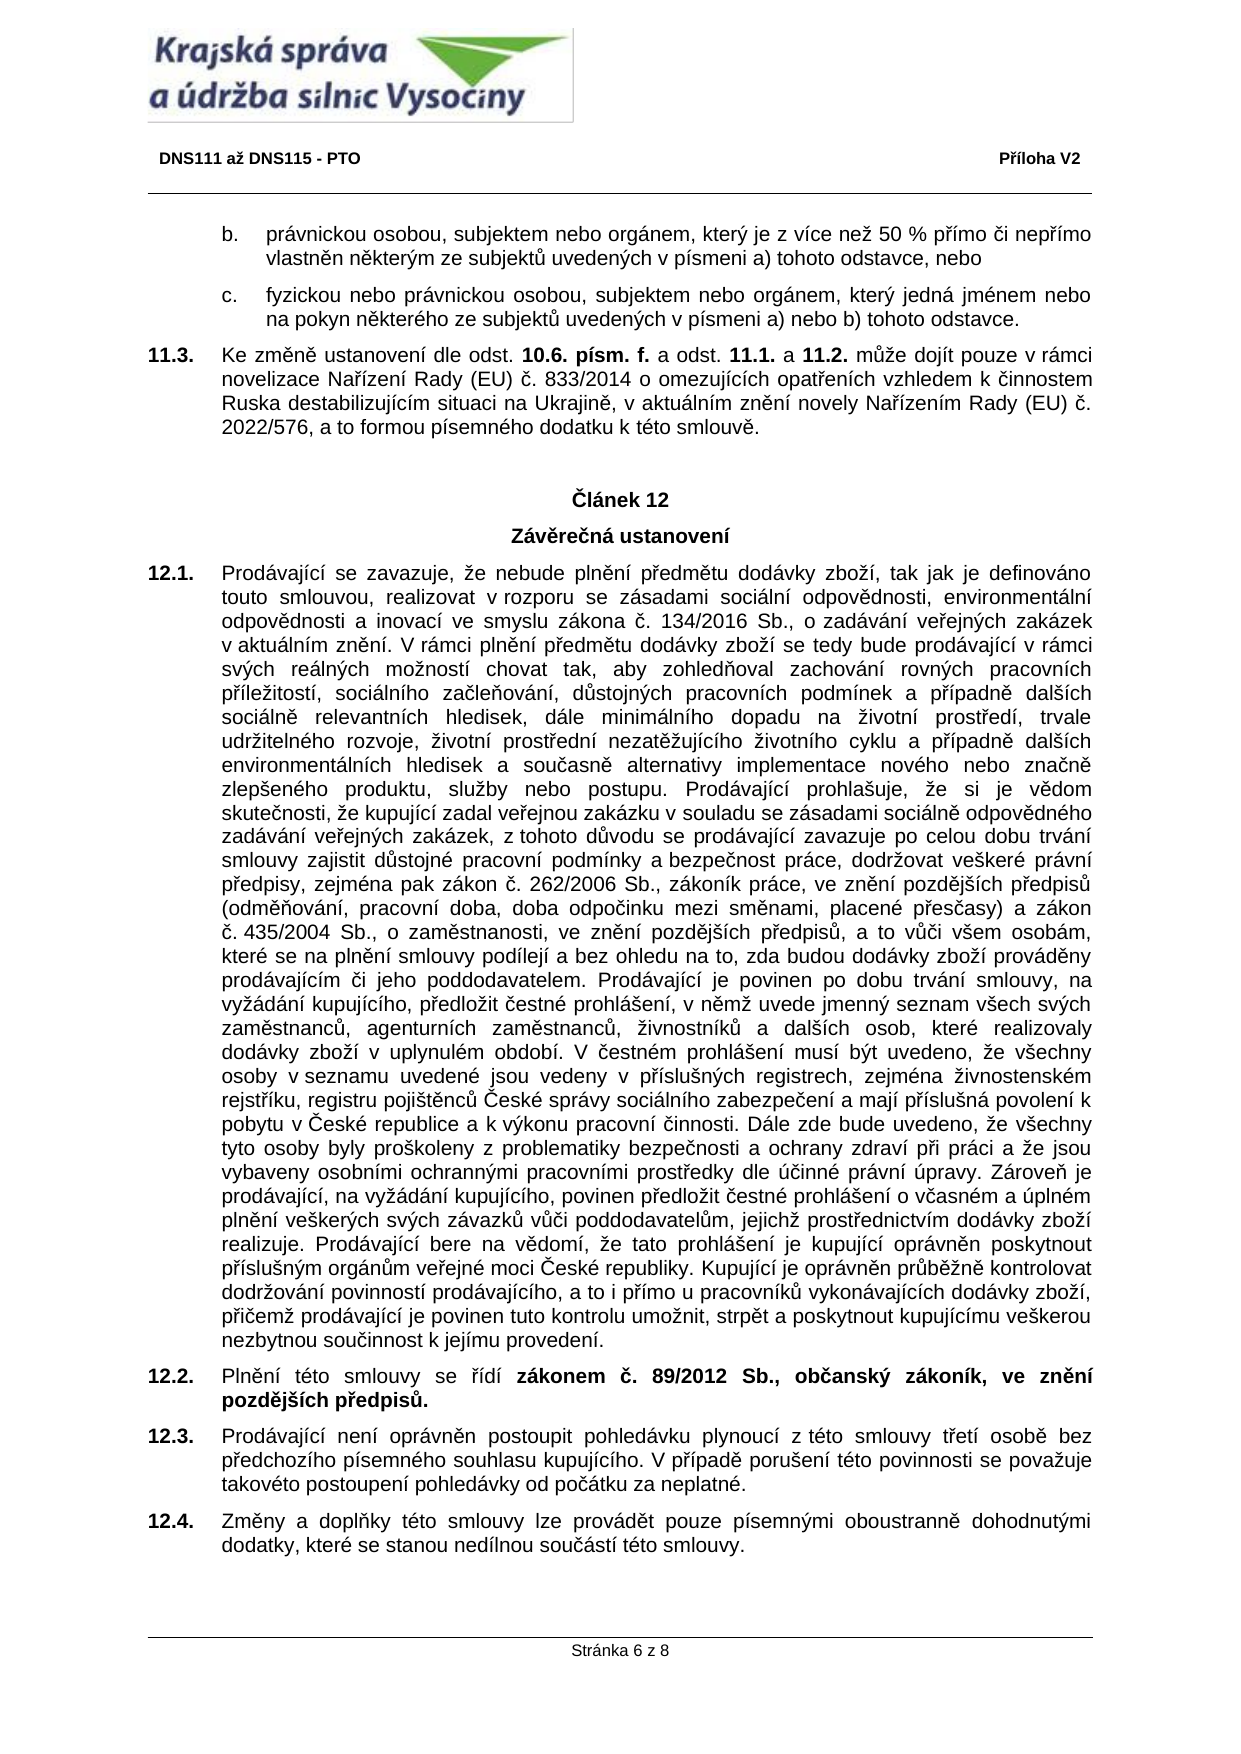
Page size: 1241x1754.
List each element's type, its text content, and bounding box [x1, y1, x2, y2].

list fyzickou nebo právnickou osobou, subjektem nebo orgánem, který jedná jménem nebo na pokyn některého ze subjektů uvedených v písmeni a) nebo b) tohoto odstavce. [221, 283, 1093, 331]
list Změny a doplňky této smlouvy lze provádět pouze písemnými oboustranně dohodnutými dodatky, které se stanou nedílnou součástí této smlouvy. [148, 1509, 1093, 1557]
list právnickou osobou, subjektem nebo orgánem, který je z více než 50 % přímo či nepřímo vlastněn některým ze subjektů uvedených v písmeni a) tohoto odstavce, nebo [221, 222, 1093, 270]
picture [147, 28, 574, 124]
list Ke změně ustanovení dle odst. 10.6. písm. f. a odst. 11.1. a 11.2. může dojít pouze v rámci novelizace Nařízení Rady (EU) č. 833/2014 o omezujících opatřeních vzhledem k činnostem Ruska destabilizujícím situaci na Ukrajině, v aktuálním znění novely Nařízením Rady (EU) č. 2022/576, a to formou písemného dodatku k této smlouvě. [148, 343, 1093, 439]
list Prodávající není oprávněn postoupit pohledávku plynoucí z této smlouvy třetí osobě bez předchozího písemného souhlasu kupujícího. V případě porušení této povinnosti se považuje takovéto postoupení pohledávky od počátku za neplatné. [148, 1424, 1093, 1496]
text Závěrečná ustanovení [148, 524, 1093, 548]
list Prodávající se zavazuje, že nebude plnění předmětu dodávky zboží, tak jak je definováno touto smlouvou, realizovat v rozporu se zásadami sociální odpovědnosti, environmentální odpovědnosti a inovací ve smyslu zákona č. 134/2016 Sb., o zadávání veřejných zakázek v aktuálním znění. V rámci plnění předmětu dodávky zboží se tedy bude prodávající v rámci svých reálných možností chovat tak, aby zohledňoval zachování rovných pracovních příležitostí, sociálního začleňování, důstojných pracovních podmínek a případně dalších sociálně relevantních hledisek, dále minimálního dopadu na životní prostředí, trvale udržitelného rozvoje, životní prostřední nezatěžujícího životního cyklu a případně dalších environmentálních hledisek a současně alternativy implementace nového nebo značně zlepšeného produktu, služby nebo postupu. Prodávající prohlašuje, že si je vědom skutečnosti, že kupující zadal veřejnou zakázku v souladu se zásadami sociálně odpovědného zadávání veřejných zakázek, z tohoto důvodu se prodávající zavazuje po celou dobu trvání smlouvy zajistit důstojné pracovní podmínky a bezpečnost práce, dodržovat veškeré právní předpisy, zejména pak zákon č. 262/2006 Sb., zákoník práce, ve znění pozdějších předpisů (odměňování, pracovní doba, doba odpočinku mezi směnami, placené přesčasy) a zákon č. 435/2004 Sb., o zaměstnanosti, ve znění pozdějších předpisů, a to vůči všem osobám, které se na plnění smlouvy podílejí a bez ohledu na to, zda budou dodávky zboží prováděny prodávajícím či jeho poddodavatelem. Prodávající je povinen po dobu trvání smlouvy, na vyžádání kupujícího, předložit čestné prohlášení, v němž uvede jmenný seznam všech svých zaměstnanců, agenturních zaměstnanců, živnostníků a dalších osob, které realizovaly dodávky zboží v uplynulém období. V čestném prohlášení musí být uvedeno, že všechny osoby v seznamu uvedené jsou vedeny v příslušných registrech, zejména živnostenském rejstříku, registru pojištěnců České správy sociálního zabezpečení a mají příslušná povolení k pobytu v České republice a k výkonu pracovní činnosti. Dále zde bude uvedeno, že všechny tyto osoby byly proškoleny z problematiky bezpečnosti a ochrany zdraví při práci a že jsou vybaveny osobními ochrannými pracovními prostředky dle účinné právní úpravy. Zároveň je prodávající, na vyžádání kupujícího, povinen předložit čestné prohlášení o včasném a úplném plnění veškerých svých závazků vůči poddodavatelům, jejichž prostřednictvím dodávky zboží realizuje. Prodávající bere na vědomí, že tato prohlášení je kupující oprávněn poskytnout příslušným orgánům veřejné moci České republiky. Kupující je oprávněn průběžně kontrolovat dodržování povinností prodávajícího, a to i přímo u pracovníků vykonávajících dodávky zboží, přičemž prodávající je povinen tuto kontrolu umožnit, strpět a poskytnout kupujícímu veškerou nezbytnou součinnost k jejímu provedení. [148, 561, 1093, 1351]
text Článek 12 [148, 488, 1093, 512]
list Plnění této smlouvy se řídí zákonem č. 89/2012 Sb., občanský zákoník, ve znění pozdějších předpisů. [148, 1364, 1093, 1412]
